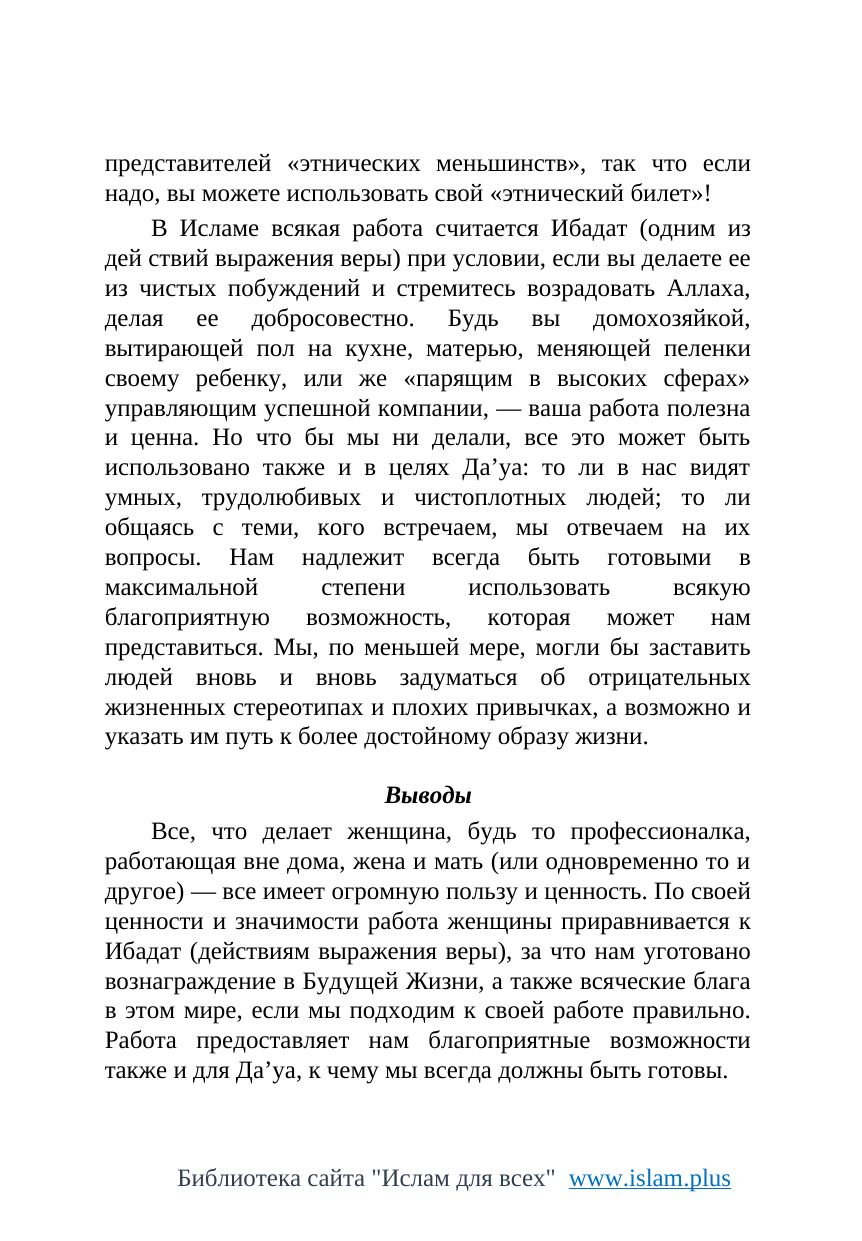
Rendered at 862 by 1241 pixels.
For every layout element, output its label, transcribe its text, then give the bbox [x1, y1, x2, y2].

text Все, что делает женщина, будь то профессионалка, работающая вне дома, жена и мать (или одновременно то и другое) — все имеет огромную пользу и ценность. По своей ценности и значимости работа женщины приравнивается к Ибадат (действиям выражения веры), за что нам уготовано вознаграждение в Будущей Жизни, а также всяческие блага в этом мире, если мы подходим к своей работе правильно. Работа предоставляет нам благоприятные возможности также и для Да’уа, к чему мы всегда должны быть готовы. [104, 816, 751, 1084]
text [104, 148, 751, 206]
text В Исламе всякая работа считается Ибадат (одним из дей ствий выражения веры) при условии, если вы делаете ее из чистых побуждений и стремитесь возрадовать Аллаха, делая ее добросовестно. Будь вы домохозяйкой, вытирающей пол на кухне, матерью, меняющей пеленки своему ребенку, или же «парящим в высоких сферах» управляющим успешной компании, — ваша работа полезна и ценна. Но что бы мы ни делали, все это может быть использовано также и в целях Да’уа: то ли в нас видят умных, трудолюбивых и чистоплотных людей; то ли общаясь с теми, кого встречаем, мы отвечаем на их вопросы. Нам надлежит всегда быть готовыми в максимальной степени использовать всякую благоприятную возможность, которая может нам представиться. Мы, по меньшей мере, могли бы заставить людей вновь и вновь задуматься об отрицательных жизненных стереотипах и плохих привычках, а возможно и указать им путь к более достойному образу жизни. [104, 213, 751, 750]
subtitle Выводы [106, 780, 750, 808]
